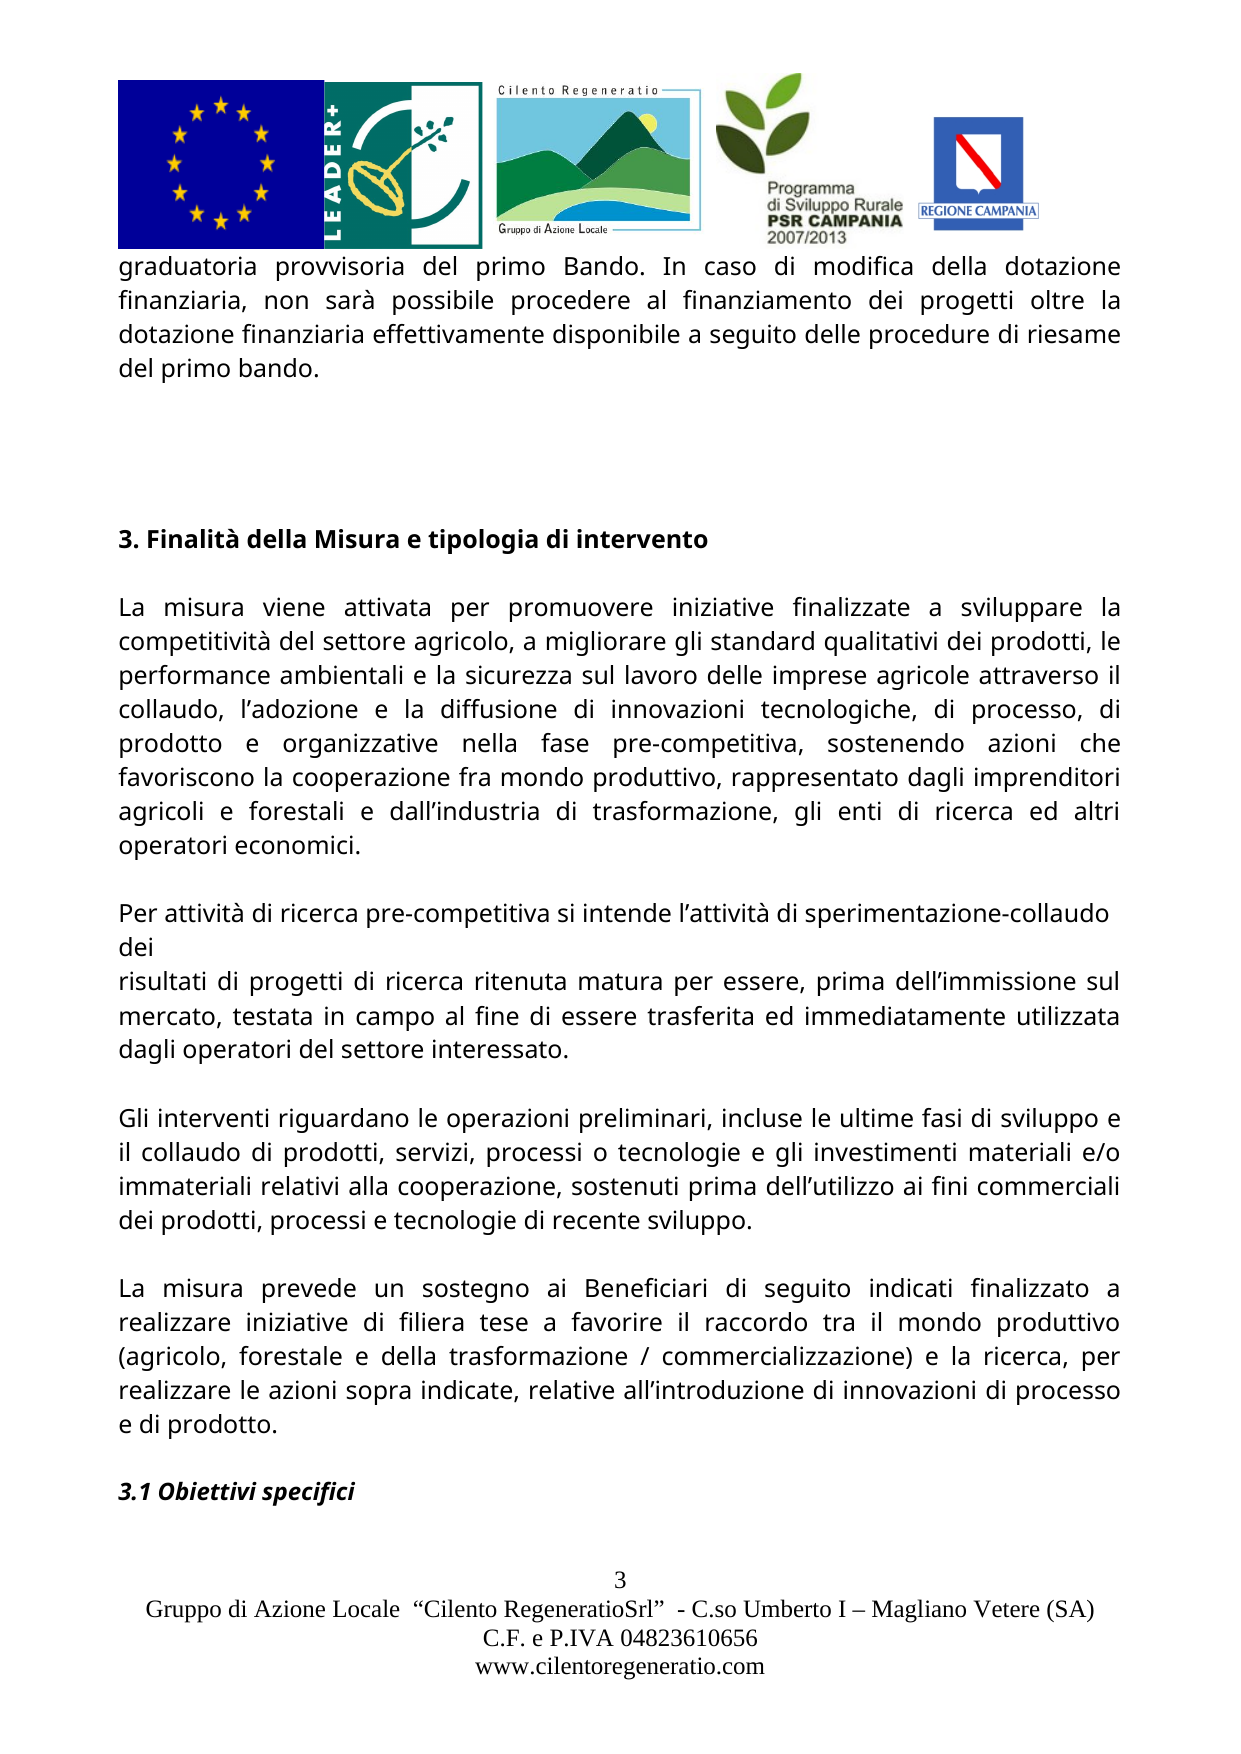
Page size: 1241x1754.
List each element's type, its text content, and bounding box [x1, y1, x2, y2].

text Per attività di ricerca pre-competitiva si intende l’attività di sperimentazione-collaudo dei [118, 896, 1122, 964]
text Gli interventi riguardano le operazioni preliminari, incluse le ultime fasi di sviluppo e il collaudo di prodotti, servizi, processi o tecnologie e gli investimenti materiali e/o immateriali relativi alla cooperazione, sostenuti prima dell’utilizzo ai fini commerciali dei prodotti, processi e tecnologie di recente sviluppo. [118, 1100, 1122, 1237]
text risultati di progetti di ricerca ritenuta matura per essere, prima dell’immissione sul mercato, testata in campo al fine di essere trasferita ed immediatamente utilizzata dagli operatori del settore interessato. [118, 964, 1122, 1066]
text 3. Finalità della Misura e tipologia di intervento [118, 521, 1122, 555]
picture [118, 73, 1054, 249]
text La misura prevede un sostegno ai Beneficiari di seguito indicati finalizzato a realizzare iniziative di filiera tese a favorire il raccordo tra il mondo produttivo (agricolo, forestale e della trasformazione / commercializzazione) e la ricerca, per realizzare le azioni sopra indicate, relative all’introduzione di innovazioni di processo e di prodotto. [118, 1271, 1122, 1441]
text La misura viene attivata per promuovere iniziative finalizzate a sviluppare la competitività del settore agricolo, a migliorare gli standard qualitativi dei prodotti, le performance ambientali e la sicurezza sul lavoro delle imprese agricole attraverso il collaudo, l’adozione e la diffusione di innovazioni tecnologiche, di processo, di prodotto e organizzative nella fase pre-competitiva, sostenendo azioni che favoriscono la cooperazione fra mondo produttivo, rappresentato dagli imprenditori agricoli e forestali e dall’industria di trasformazione, gli enti di ricerca ed altri operatori economici. [118, 589, 1122, 862]
text 3.1 Obiettivi specifici [118, 1475, 1122, 1508]
